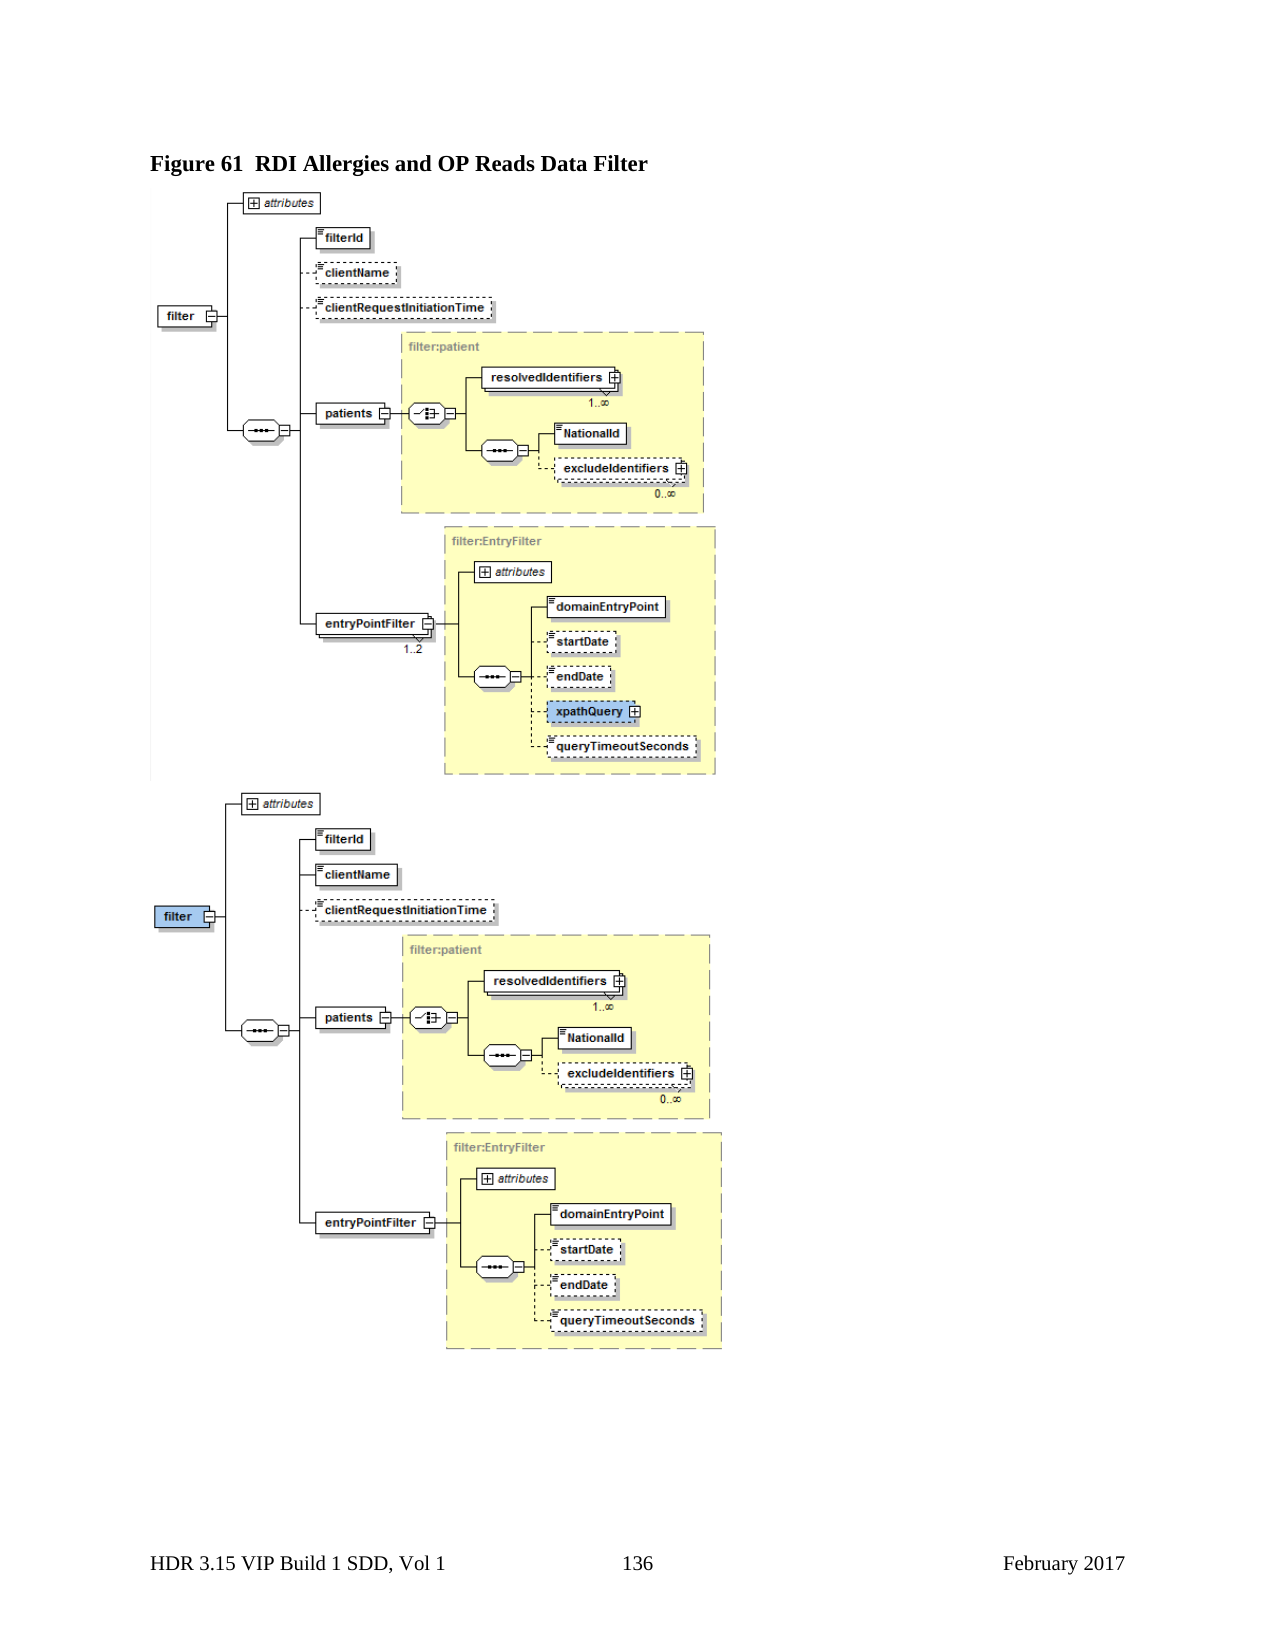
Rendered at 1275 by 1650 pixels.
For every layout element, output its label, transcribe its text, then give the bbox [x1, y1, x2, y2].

picture [150, 188, 737, 1361]
text Figure 61 RDI Allergies and OP Reads Data Filter [150, 150, 1125, 176]
